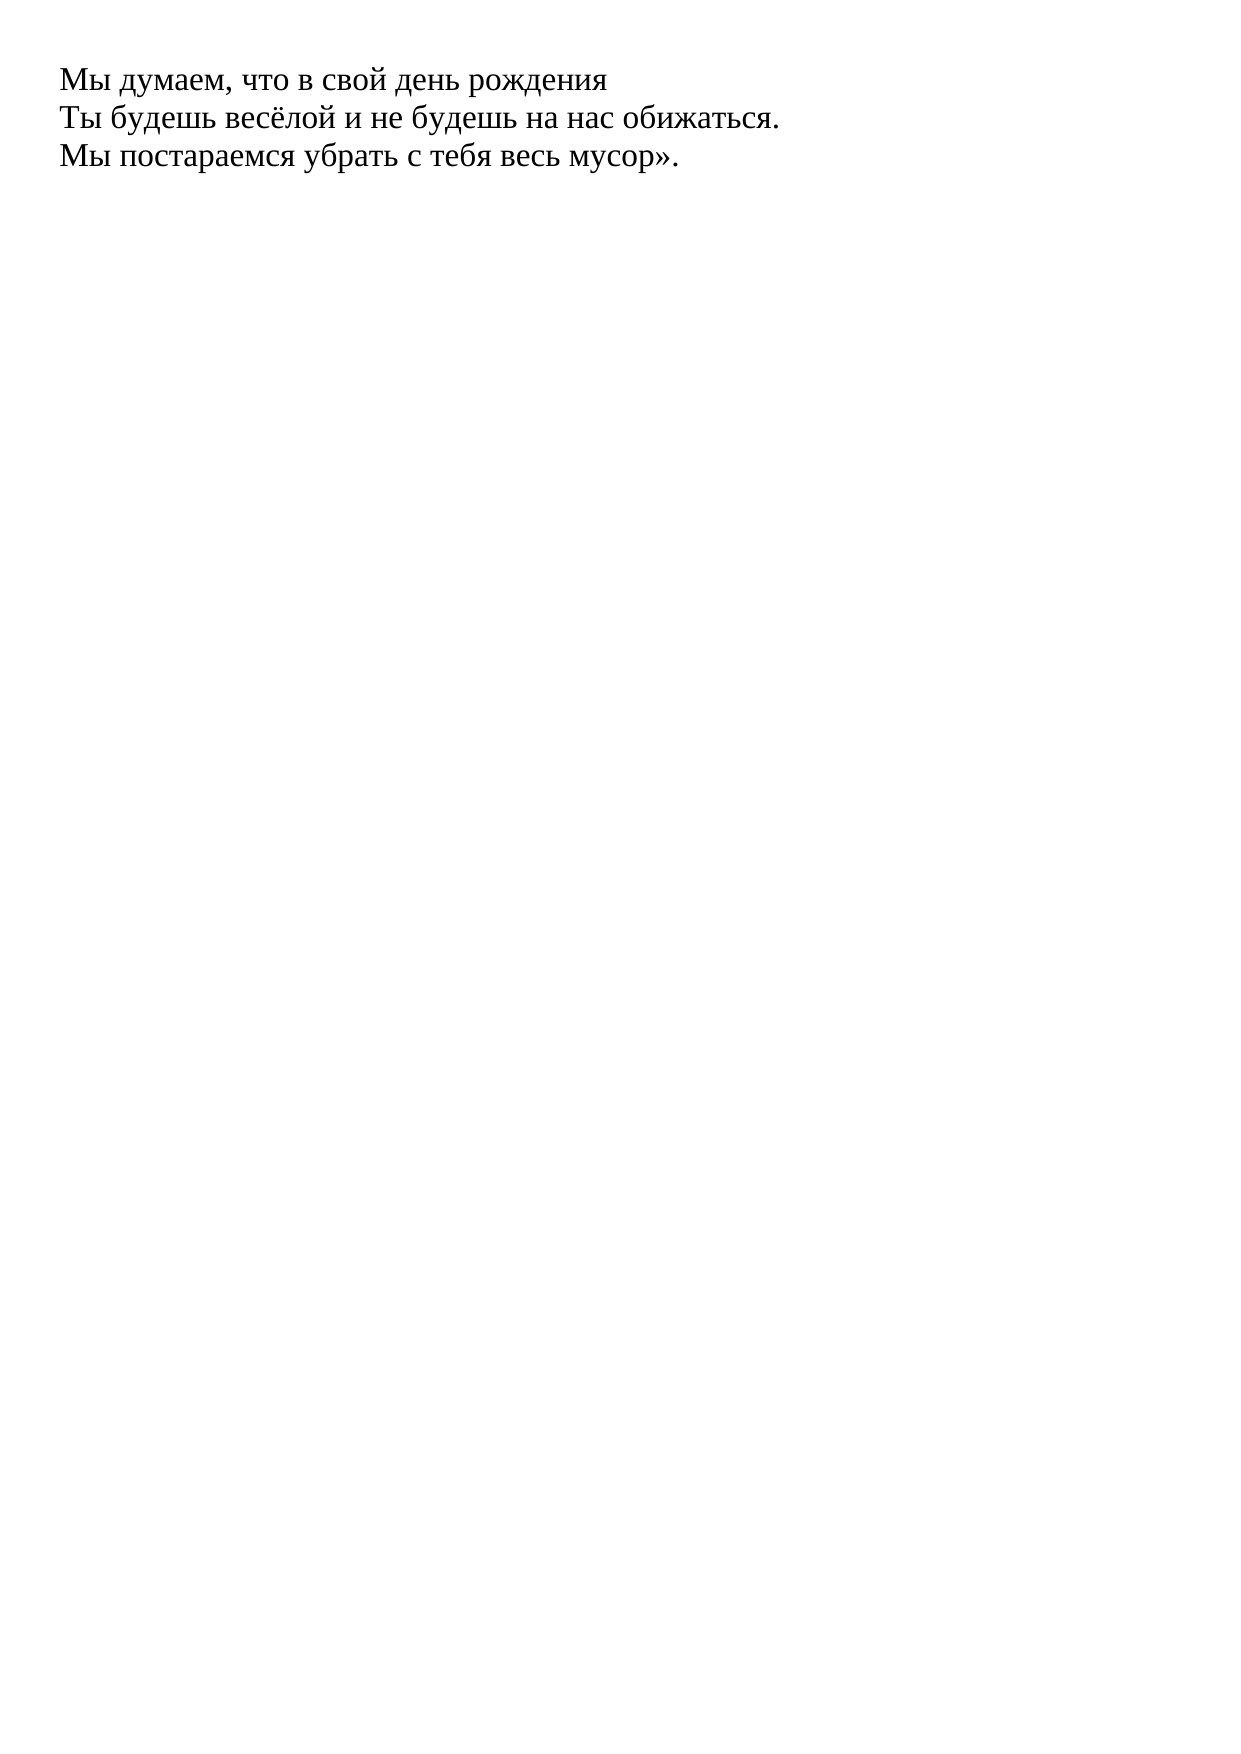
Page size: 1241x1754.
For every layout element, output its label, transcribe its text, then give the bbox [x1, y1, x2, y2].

text Мы думаем, что в свой день рождения [59, 59, 1187, 97]
text Ты будешь весёлой и не будешь на нас обижаться. [59, 97, 1187, 136]
text Мы постараемся убрать с тебя весь мусор». [59, 136, 1187, 174]
